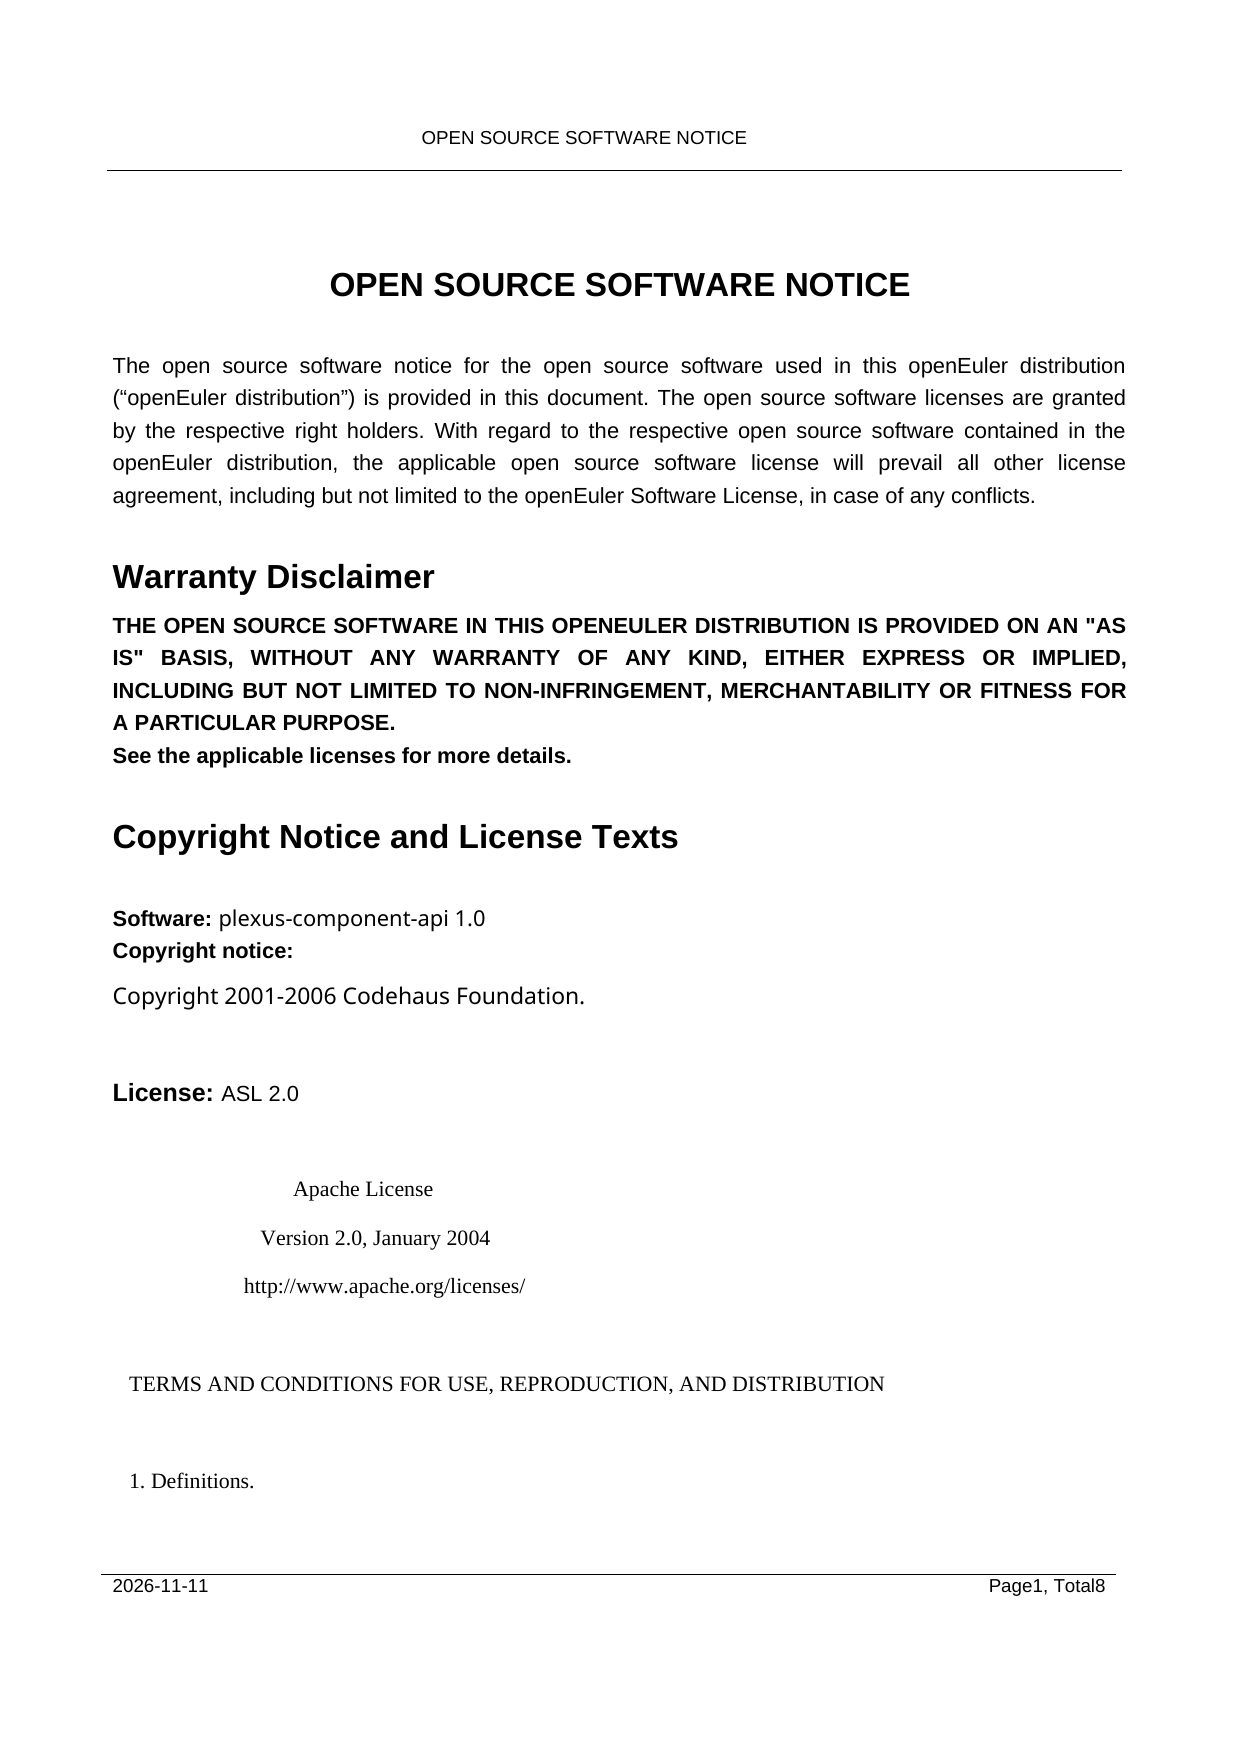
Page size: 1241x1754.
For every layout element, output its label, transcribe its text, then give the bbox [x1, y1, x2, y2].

text Software: plexus-component-api 1.0 [112, 901, 1128, 934]
text OPEN SOURCE SOFTWARE NOTICE [112, 251, 1128, 316]
text The open source software notice for the open source software used in this openEuler distribution (“openEuler distribution”) is provided in this document. The open source software licenses are granted by the respective right holders. With regard to the respective open source software contained in the openEuler distribution, the applicable open source software license will prevail all other license agreement, including but not limited to the openEuler Software License, in case of any conflicts. [112, 349, 1128, 511]
text Warranty Disclaimer [112, 544, 1128, 609]
text Copyright Notice and License Texts [112, 804, 1128, 869]
text Copyright notice: [112, 934, 1128, 966]
text THE OPEN SOURCE SOFTWARE IN THIS OPENEULER DISTRIBUTION IS PROVIDED ON AN "AS IS" BASIS, WITHOUT ANY WARRANTY OF ANY KIND, EITHER EXPRESS OR IMPLIED, INCLUDING BUT NOT LIMITED TO NON-INFRINGEMENT, MERCHANTABILITY OR FITNESS FOR A PARTICULAR PURPOSE. See the applicable licenses for more details. [112, 609, 1128, 771]
text Copyright 2001-2006 Codehaus Foundation. [112, 979, 1128, 1060]
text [112, 1123, 1128, 1497]
text License: ASL 2.0 [112, 1077, 1128, 1109]
